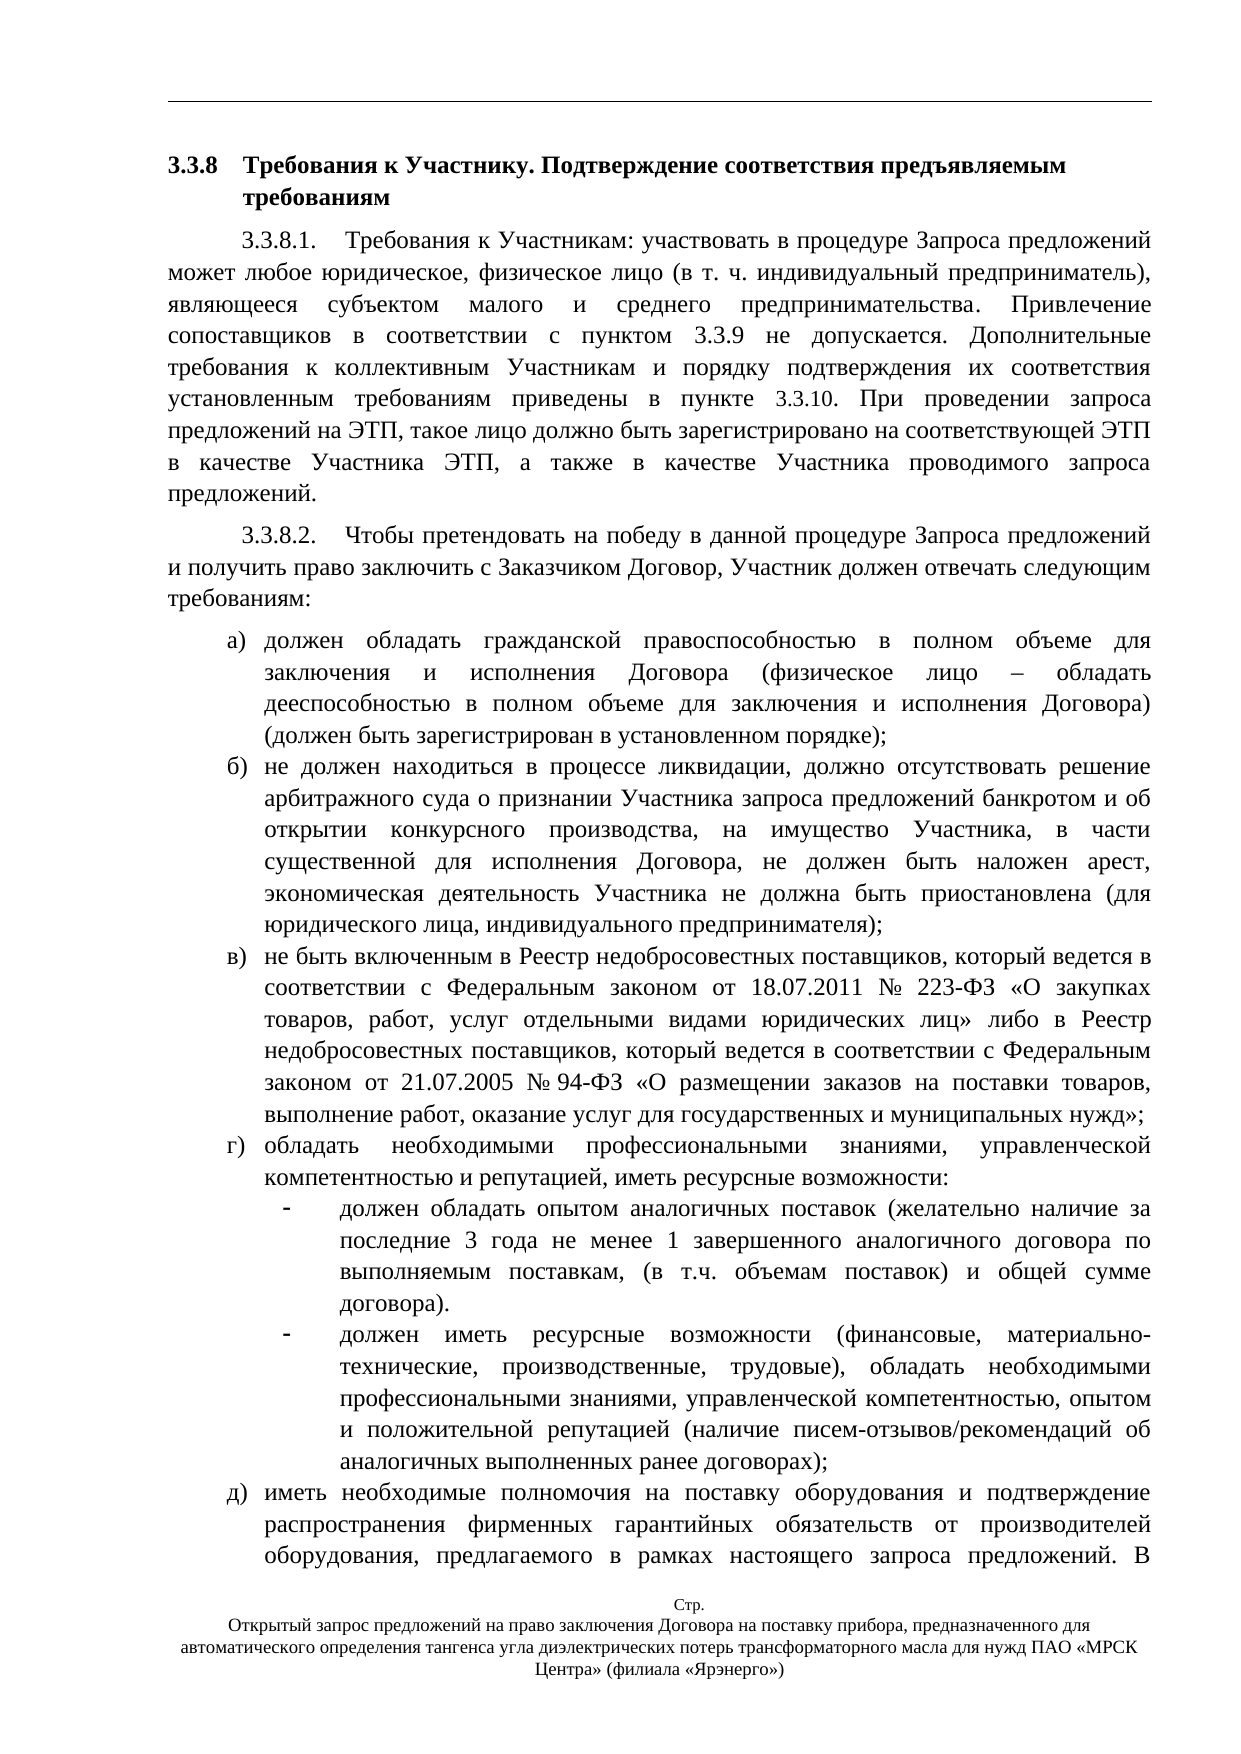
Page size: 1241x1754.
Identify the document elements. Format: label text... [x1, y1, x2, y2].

list должен иметь ресурсные возможности (финансовые, материально-технические, производственные, трудовые), обладать необходимыми профессиональными знаниями, управленческой компетентностью, опытом и положительной репутацией (наличие писем-отзывов/рекомендаций об аналогичных выполненных ранее договорах); [282, 1319, 1152, 1474]
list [227, 1477, 1152, 1569]
list обладать необходимыми профессиональными знаниями, управленческой компетентностью и репутацией, иметь ресурсные возможности: [227, 1130, 1152, 1191]
list Чтобы претендовать на победу в данной процедуре Запроса предложений и получить право заключить с Заказчиком Договор, Участник должен отвечать следующим требованиям: [168, 520, 1152, 612]
list должен обладать гражданской правоспособностью в полном объеме для заключения и исполнения Договора (физическое лицо – обладать дееспособностью в полном объеме для заключения и исполнения Договора) (должен быть зарегистрирован в установленном порядке); [227, 625, 1152, 749]
list Требования к Участникам: участвовать в процедуре Запроса предложений может любое юридическое, физическое лицо (в т. ч. индивидуальный предприниматель), являющееся субъектом малого и среднего предпринимательства. Привлечение сопоставщиков в соответствии с пунктом 3.3.9 не допускается. Дополнительные требования к коллективным Участникам и порядку подтверждения их соответствия установленным требованиям приведены в пункте 3.3.10. При проведении запроса предложений на ЭТП, такое лицо должно быть зарегистрировано на соответствующей ЭТП в качестве Участника ЭТП, а также в качестве Участника проводимого запроса предложений. [168, 226, 1152, 507]
list не должен находиться в процессе ликвидации, должно отсутствовать решение арбитражного суда о признании Участника запроса предложений банкротом и об открытии конкурсного производства, на имущество Участника, в части существенной для исполнения Договора, не должен быть наложен арест, экономическая деятельность Участника не должна быть приостановлена (для юридического лица, индивидуального предпринимателя); [227, 751, 1152, 938]
subtitle Требования к Участнику. Подтверждение соответствия предъявляемым требованиям [168, 150, 1152, 210]
list должен обладать опытом аналогичных поставок (желательно наличие за последние 3 года не менее 1 завершенного аналогичного договора по выполняемым поставкам, (в т.ч. объемам поставок) и общей сумме договора). [282, 1193, 1152, 1317]
list не быть включенным в Реестр недобросовестных поставщиков, который ведется в соответствии с Федеральным законом от 18.07.2011 № 223-ФЗ «О закупках товаров, работ, услуг отдельными видами юридических лиц» либо в Реестр недобросовестных поставщиков, который ведется в соответствии с Федеральным законом от 21.07.2005 № 94-ФЗ «О размещении заказов на поставки товаров, выполнение работ, оказание услуг для государственных и муниципальных нужд»; [227, 941, 1152, 1127]
